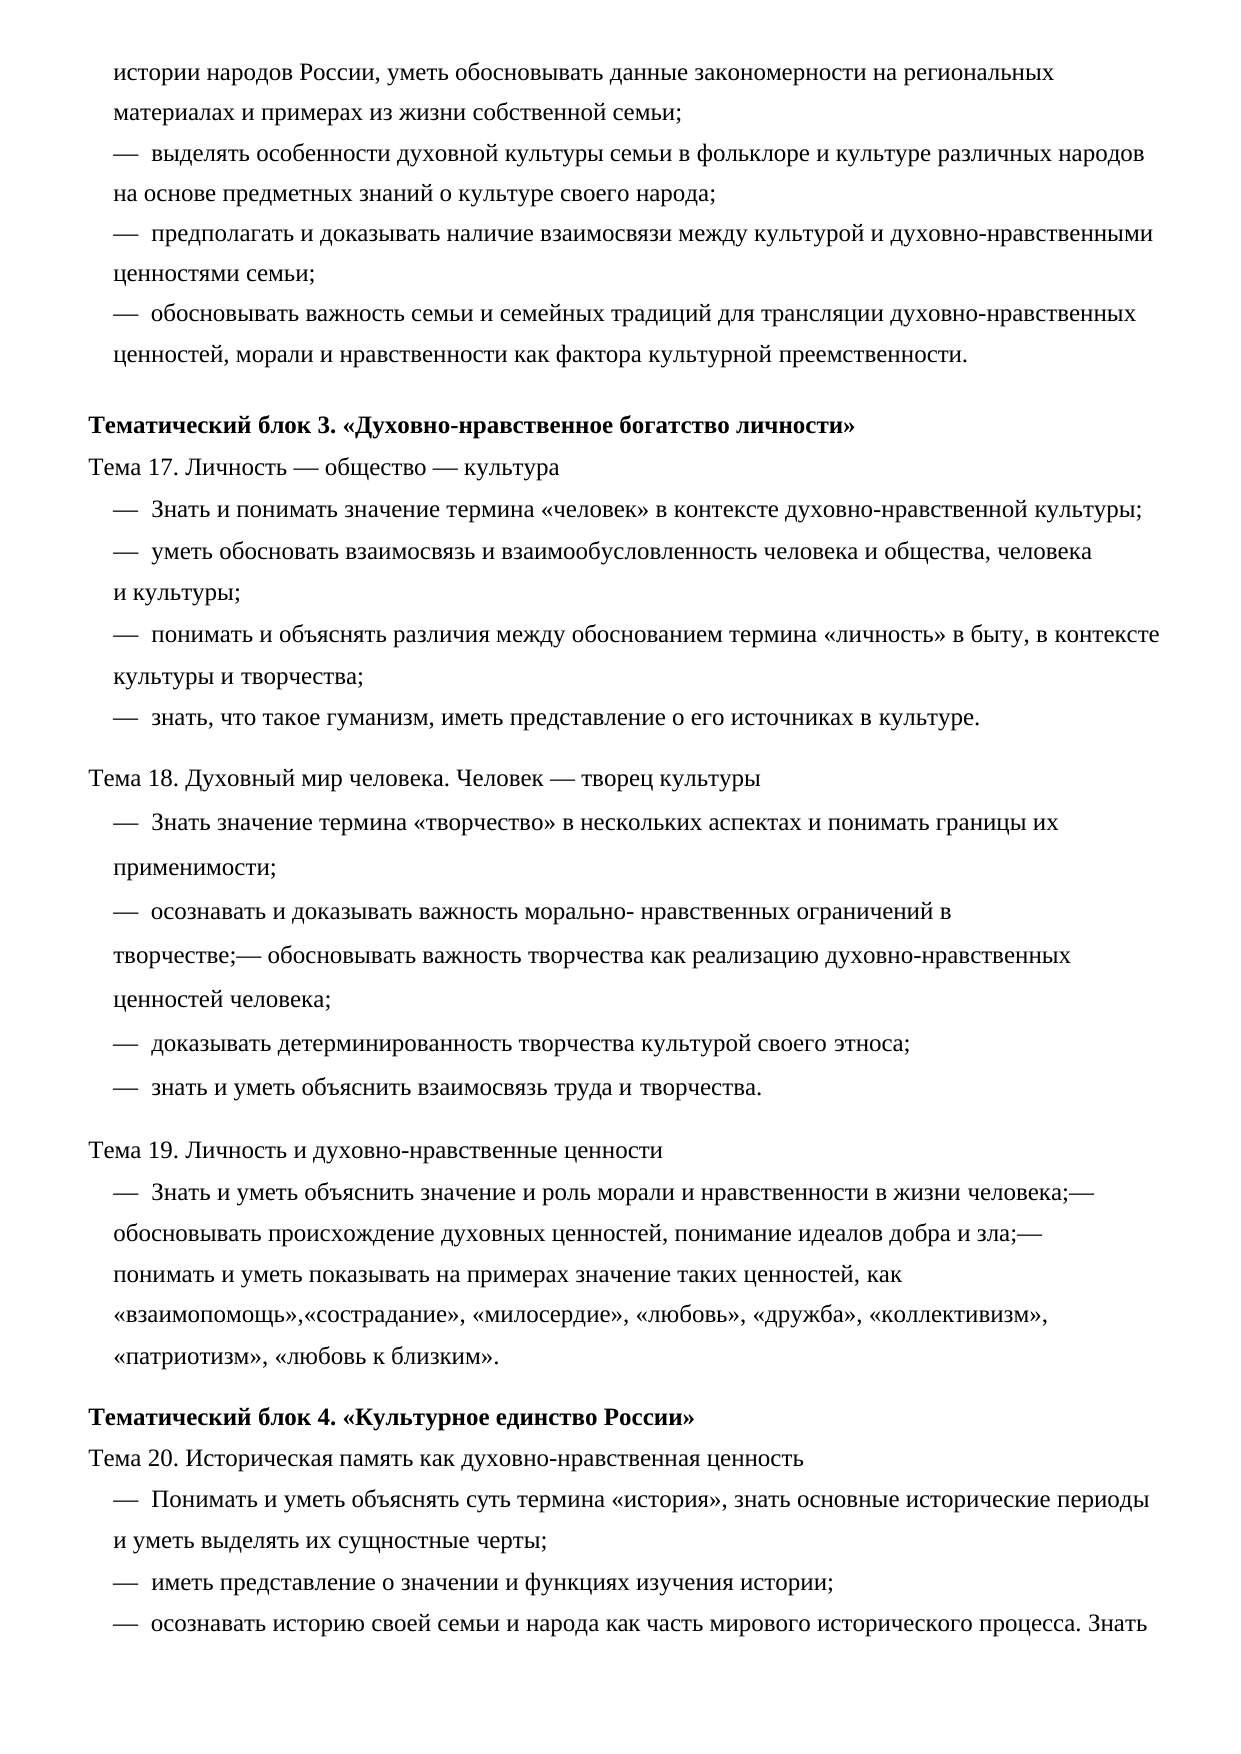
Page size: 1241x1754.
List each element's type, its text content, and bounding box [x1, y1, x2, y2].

subtitle Тематический блок 3. «Духовно-нравственное богатство личности» [88, 410, 1184, 439]
subtitle Тематический блок 4. «Культурное единство России» [88, 1402, 1184, 1431]
list понимать и объяснять различия между обоснованием термина «личность» в быту, в контексте культуры и творчества; [113, 619, 1160, 689]
list доказывать детерминированность творчества культурой своего этноса; [113, 1028, 1184, 1057]
text «взаимопомощь»,«сострадание», «милосердие», «любовь», «дружба», «коллективизм», [113, 1300, 1184, 1328]
list иметь представление о значении и функциях изучения истории; [113, 1567, 1184, 1595]
text Тема 18. Духовный мир человека. Человек — творец культуры [88, 763, 1184, 791]
text Тема 17. Личность — общество — культура [88, 452, 1184, 481]
list предполагать и доказывать наличие взаимосвязи между культурой и духовно-нравственными ценностями семьи; [113, 218, 1154, 287]
text истории народов России, уметь обосновывать данные закономерности на региональных материалах и примерах из жизни собственной семьи; [113, 57, 1057, 126]
list Понимать и уметь объяснять суть термина «история», знать основные исторические периоды и уметь выделять их сущностные черты; [113, 1484, 1150, 1554]
list осознавать и доказывать важность морально- нравственных ограничений в творчестве;— обосновывать важность творчества как реализацию духовно-нравственных ценностей человека; [113, 896, 1079, 1013]
list знать и уметь объяснить взаимосвязь труда и творчества. [113, 1072, 1184, 1101]
list обосновывать важность семьи и семейных традиций для трансляции духовно-нравственных ценностей, морали и нравственности как фактора культурной преемственности. [113, 298, 1138, 367]
list осознавать историю своей семьи и народа как часть мирового исторического процесса. Знать [113, 1608, 1184, 1637]
list Знать значение термина «творчество» в нескольких аспектах и понимать границы их применимости; [113, 807, 1060, 880]
text Тема 19. Личность и духовно-нравственные ценности [88, 1135, 1184, 1163]
text Тема 20. Историческая память как духовно-нравственная ценность [88, 1443, 1184, 1471]
list Знать и уметь объяснить значение и роль морали и нравственности в жизни человека;— обосновывать происхождение духовных ценностей, понимание идеалов добра и зла;— понимать и уметь показывать на примерах значение таких ценностей, как [113, 1177, 1094, 1287]
list выделять особенности духовной культуры семьи в фольклоре и культуре различных народов на основе предметных знаний о культуре своего народа; [113, 138, 1147, 207]
list уметь обосновать взаимосвязь и взаимообусловленность человека и общества, человека и культуры; [113, 536, 1112, 606]
text «патриотизм», «любовь к близким». [113, 1341, 1184, 1370]
list знать, что такое гуманизм, иметь представление о его источниках в культуре. [113, 702, 1184, 731]
list Знать и понимать значение термина «человек» в контексте духовно-нравственной культуры; [113, 494, 1184, 522]
